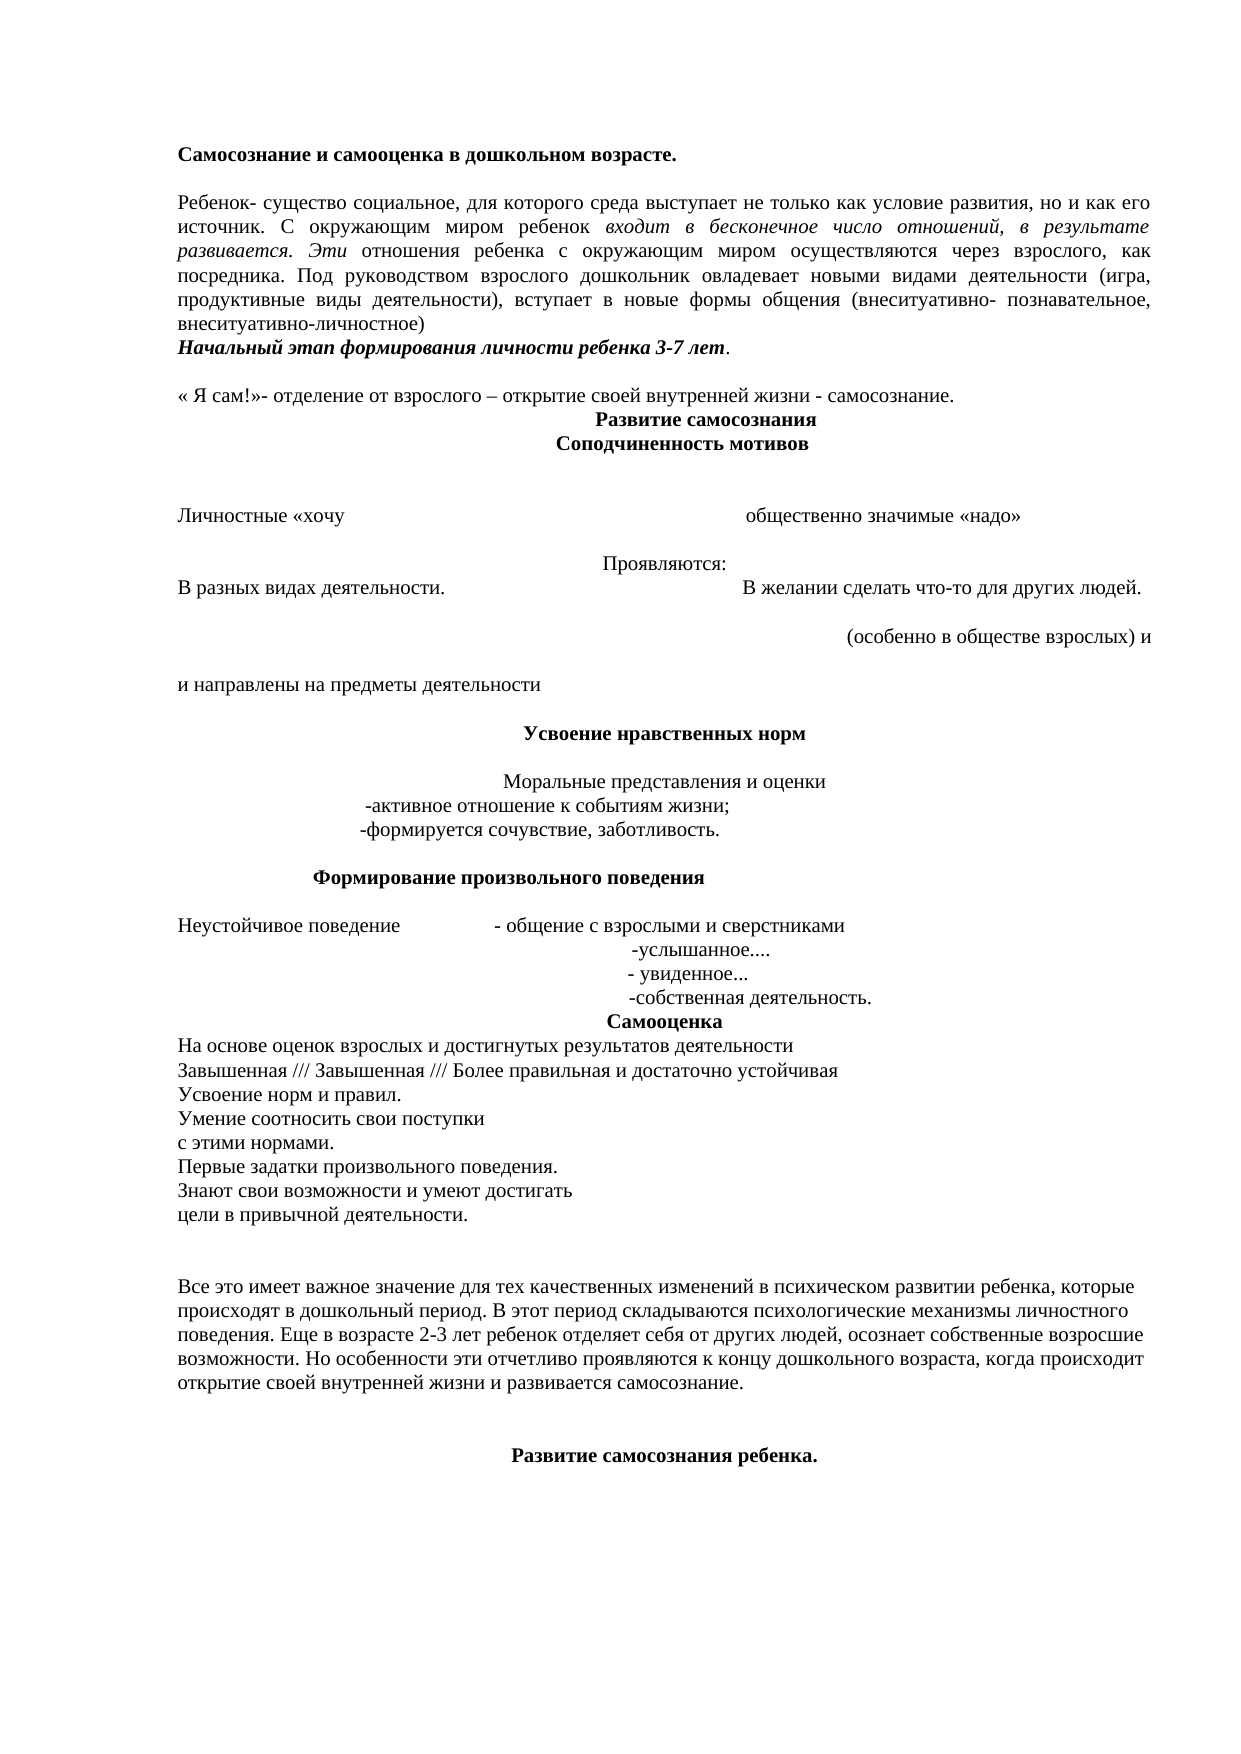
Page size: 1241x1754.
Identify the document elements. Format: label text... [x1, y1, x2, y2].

text Первые задатки произвольного поведения. [177, 1154, 1152, 1178]
text -услышанное.... [177, 937, 1152, 961]
text - увиденное... [177, 961, 1152, 985]
text (особенно в обществе взрослых) и [177, 624, 1152, 648]
text и направлены на предметы деятельности [177, 672, 1152, 696]
text Самосознание и самооценка в дошкольном возрасте. [177, 142, 1152, 166]
text Моральные представления и оценки [177, 769, 1152, 793]
text с этими нормами. [177, 1130, 1152, 1154]
text цели в привычной деятельности. [177, 1202, 1152, 1226]
text Соподчиненность мотивов [177, 431, 1187, 455]
text Развитие самосознания ребенка. [177, 1442, 1152, 1467]
text « Я сам!»- отделение от взрослого – открытие своей внутренней жизни - самосознание. [177, 383, 1152, 407]
text Неустойчивое поведение - общение с взрослыми и сверстниками [177, 913, 1152, 937]
text В разных видах деятельности. В желании сделать что-то для других людей. [177, 575, 1152, 599]
text На основе оценок взрослых и достигнутых результатов деятельности [177, 1033, 1152, 1057]
text -активное отношение к событиям жизни; [177, 793, 1152, 817]
text -собственная деятельность. [177, 985, 1152, 1009]
text Завышенная /// Завышенная /// Более правильная и достаточно устойчивая [177, 1057, 1152, 1082]
text Проявляются: [177, 551, 1152, 575]
text Самооценка [177, 1009, 1152, 1033]
text Начальный этап формирования личности ребенка 3-7 лет. [177, 335, 1152, 359]
text Усвоение нравственных норм [177, 721, 1152, 745]
text Усвоение норм и правил. [177, 1082, 1152, 1106]
text Умение соотносить свои поступки [177, 1106, 1152, 1130]
text Ребенок- существо социальное, для которого среда выступает не только как условие развития, но и как его источник. С окружающим миром ребенок входит в бесконечное число отношений, в результате развивается. Эти отношения ребенка с окружающим миром осуществляются через взрослого, как посредника. Под руководством взрослого дошкольник овладевает новыми видами деятельности (игра, продуктивные виды деятельности), вступает в новые формы общения (внеситуативно- познавательное, внеситуативно-личностное) [177, 190, 1152, 335]
text Личностные «хочу общественно значимые «надо» [177, 503, 1152, 527]
text -формируется сочувствие, заботливость. [177, 817, 1152, 841]
text Развитие самосознания [165, 407, 1240, 431]
text Все это имеет важное значение для тех качественных изменений в психическом развитии ребенка, которые происходят в дошкольный период. В этот период складываются психологические механизмы личностного поведения. Еще в возрасте 2-3 лет ребенок отделяет себя от других людей, осознает собственные возросшие возможности. Но особенности эти отчетливо проявляются к концу дошкольного возраста, когда происходит открытие своей внутренней жизни и развивается самосознание. [177, 1274, 1152, 1394]
text Знают свои возможности и умеют достигать [177, 1178, 1152, 1202]
text Формирование произвольного поведения [177, 865, 1152, 889]
